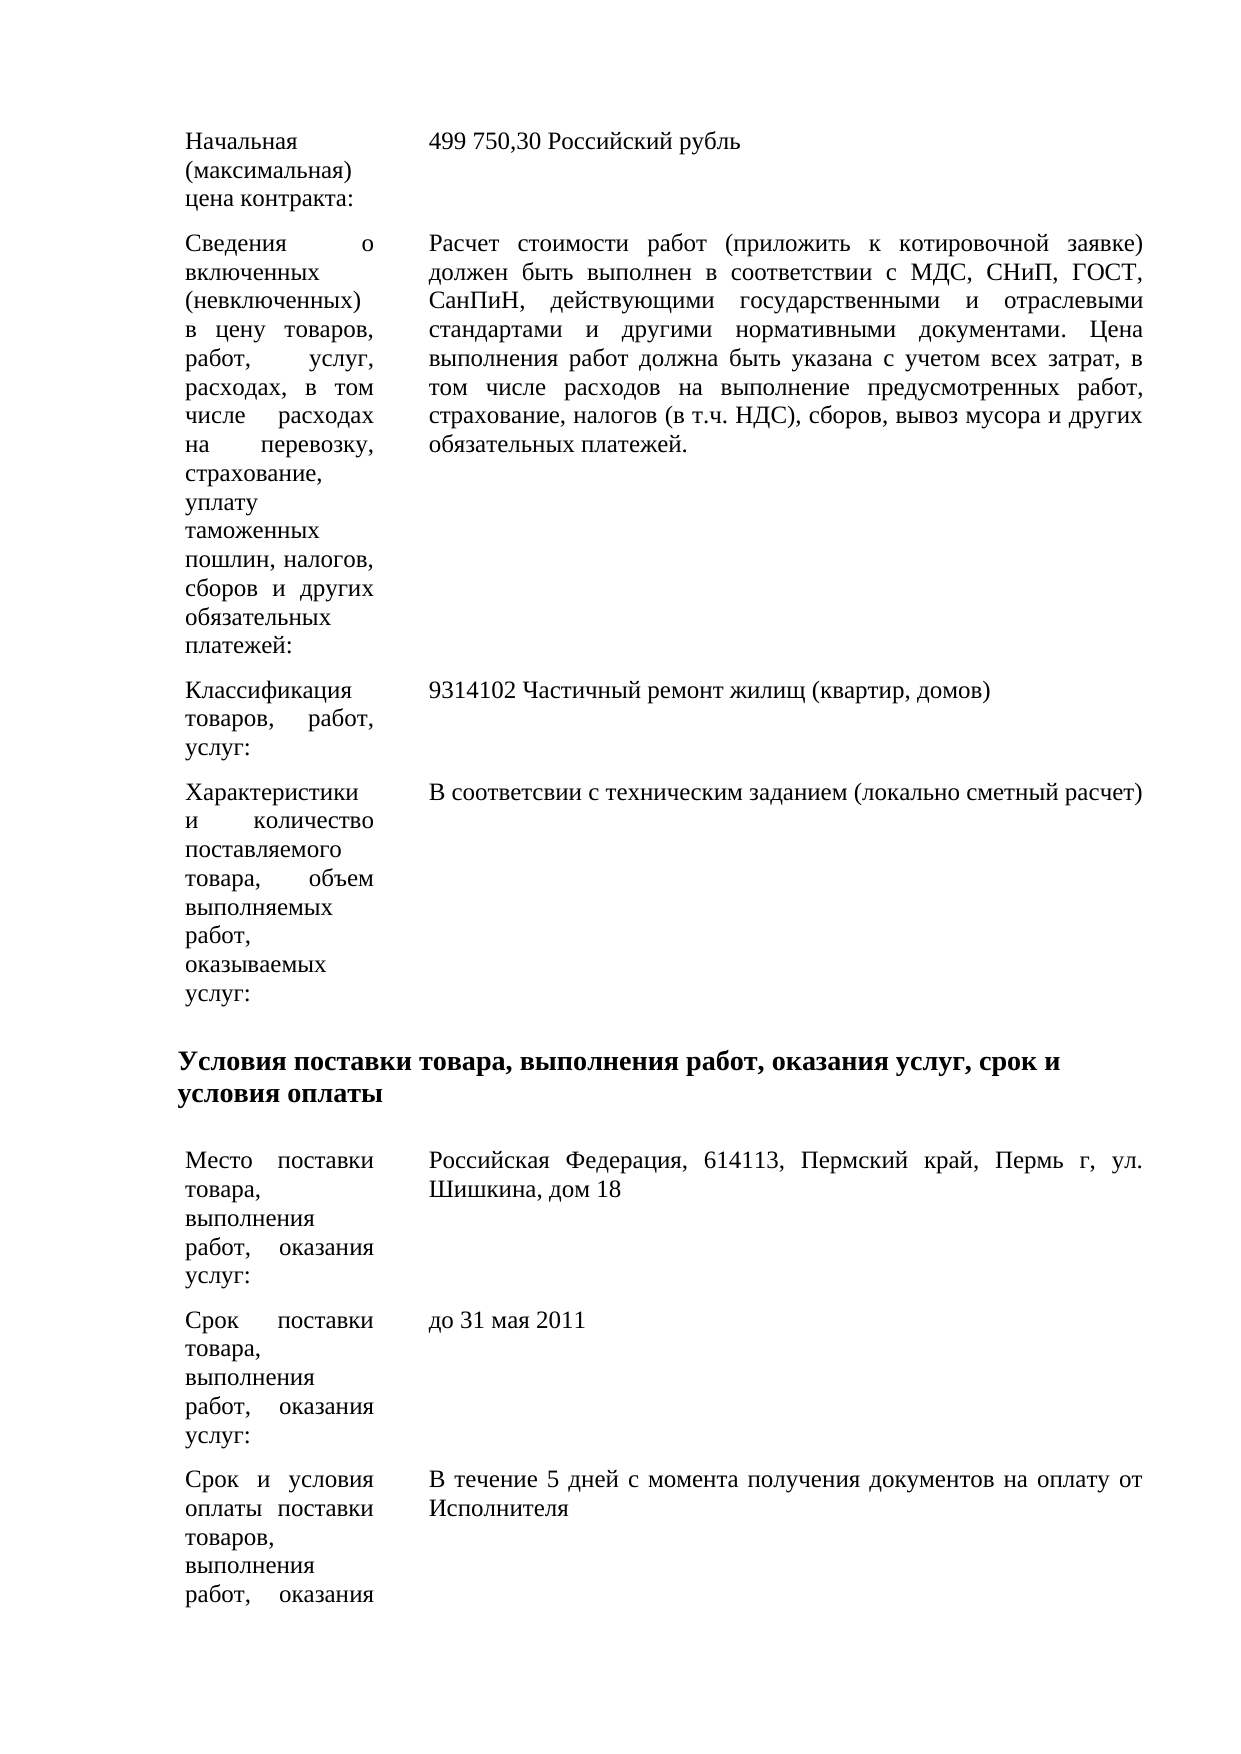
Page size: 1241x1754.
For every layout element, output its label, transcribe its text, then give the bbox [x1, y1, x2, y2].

table_header Место поставки товара, выполнения работ, оказания услуг: [177, 1138, 421, 1297]
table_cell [421, 1456, 1152, 1616]
table_header Российская Федерация, 614113, Пермский край, Пермь г, ул. Шишкина, дом 18 [421, 1138, 1152, 1297]
text Условия поставки товара, выполнения работ, оказания услуг, срок и условия оплаты [177, 1043, 1152, 1108]
table_cell до 31 мая 2011 [421, 1297, 1152, 1456]
table_cell Сведения о включенных (невключенных) в цену товаров, работ, услуг, расходах, в том числе расходах на перевозку, страхование, уплату таможенных пошлин, налогов, сборов и других обязательных платежей: [177, 220, 421, 667]
table_cell 9314102 Частичный ремонт жилищ (квартир, домов) [421, 667, 1152, 769]
table_cell Расчет стоимости работ (приложить к котировочной заявке) должен быть выполнен в соответствии с МДС, СНиП, ГОСТ, СанПиН, действующими государственными и отраслевыми стандартами и другими нормативными документами. Цена выполнения работ должна быть указана с учетом всех затрат, в том числе расходов на выполнение предусмотренных работ, страхование, налогов (в т.ч. НДС), сборов, вывоз мусора и других обязательных платежей. [421, 220, 1152, 667]
table_cell Классификация товаров, работ, услуг: [177, 667, 421, 769]
table_cell В соответсвии с техническим заданием (локально сметный расчет) [421, 769, 1152, 1014]
table_cell Характеристики и количество поставляемого товара, объем выполняемых работ, оказываемых услуг: [177, 769, 421, 1014]
table_cell Начальная (максимальная) цена контракта: [177, 118, 421, 220]
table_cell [177, 1456, 421, 1616]
table_cell Срок поставки товара, выполнения работ, оказания услуг: [177, 1297, 421, 1456]
table_cell 499 750,30 Российский рубль [421, 118, 1152, 220]
